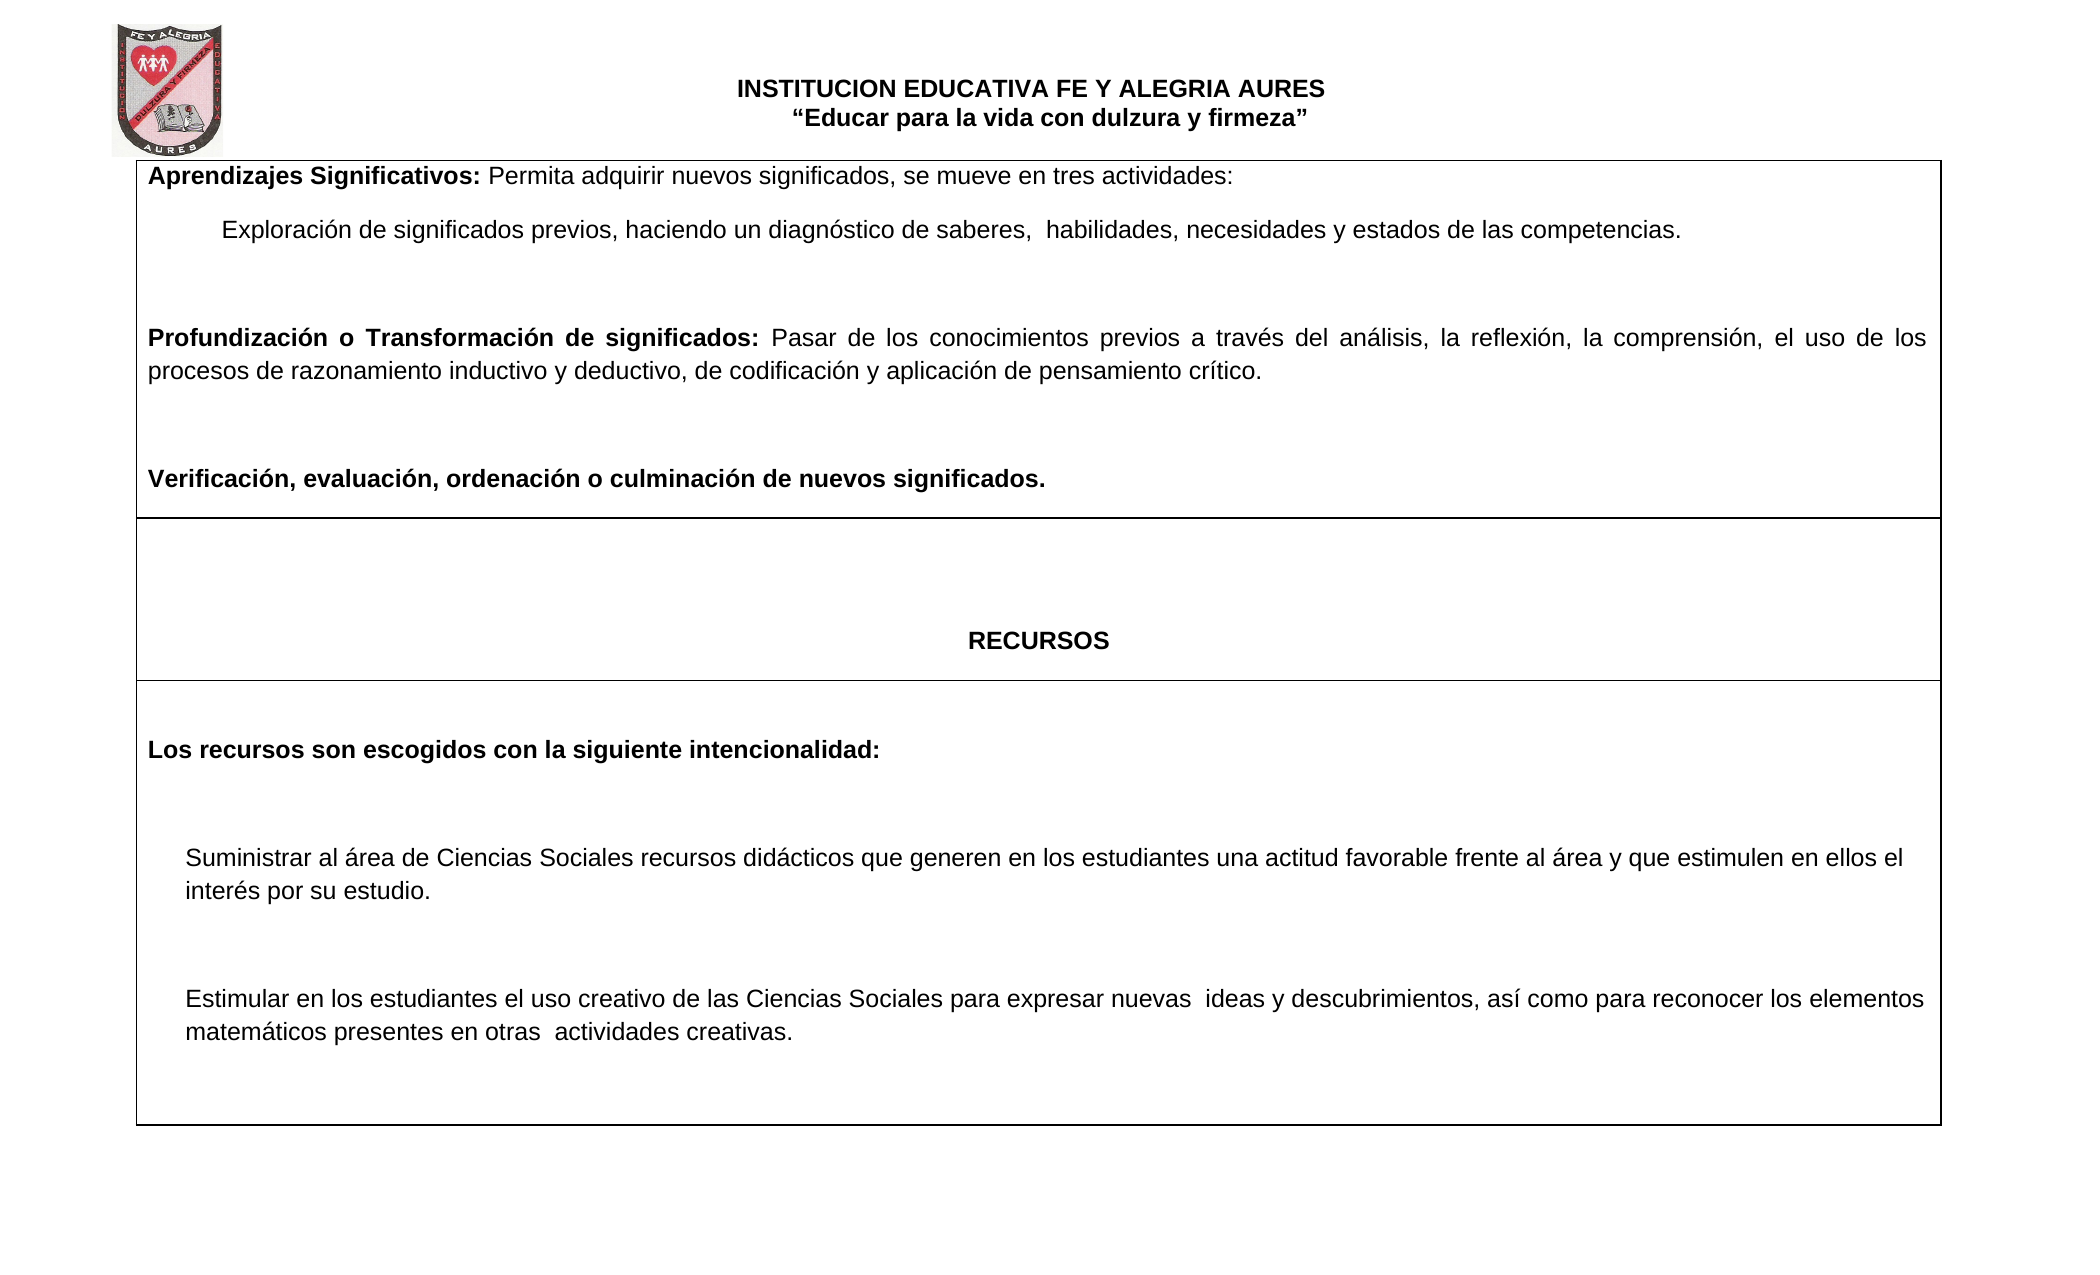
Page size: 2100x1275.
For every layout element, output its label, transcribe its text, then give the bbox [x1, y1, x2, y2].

picture [110, 24, 223, 156]
table_cell RECURSOS [137, 519, 1940, 680]
